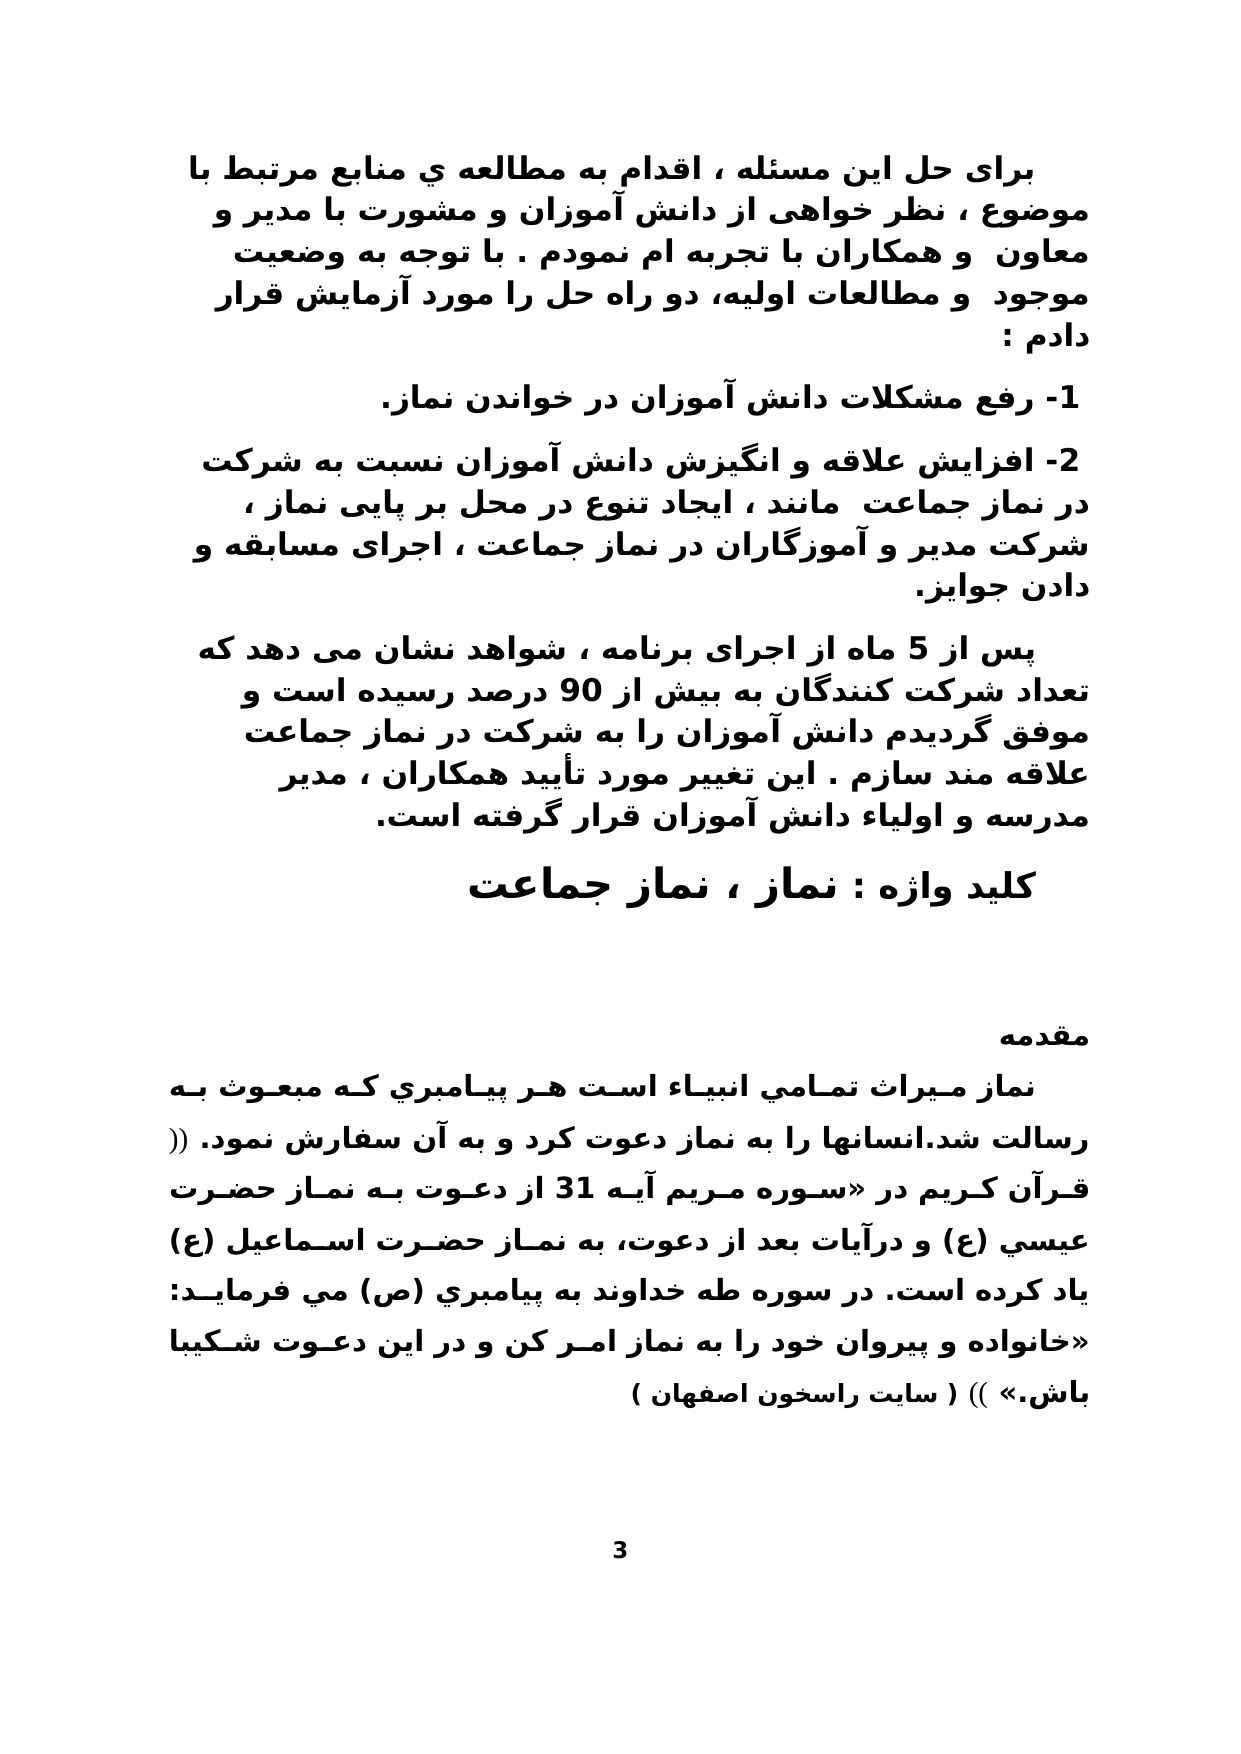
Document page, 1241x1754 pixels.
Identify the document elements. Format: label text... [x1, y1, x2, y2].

text 2- افزایش علاقه و انگیزش دانش آموزان نسبت به شرکت در نماز جماعت مانند ، ایجاد تنوع در محل بر پایی نماز ، شرکت مدیر و آموزگاران در نماز جماعت ، اجرای مسابقه و دادن جوایز. [169, 442, 1090, 604]
text 1- رفع مشکلات دانش آموزان در خواندن نماز. [169, 380, 1090, 416]
text کلید واژه : نماز ، نماز جماعت [169, 860, 1090, 908]
text پس از 5 ماه از اجرای برنامه ، شواهد نشان می دهد که تعداد شرکت کنندگان به بیش از 90 درصد رسیده است و موفق گردیدم دانش آموزان را به شرکت در نماز جماعت علاقه مند سازم . این تغییر مورد تأیید همکاران ، مدیر مدرسه و اولیاء دانش آموزان قرار گرفته است. [169, 630, 1090, 834]
subtitle مقدمه [150, 1018, 1090, 1052]
text نماز ميراث تمامي انبياء است هر پيامبري که مبعوث به رسالت شد.انسانها را به نماز دعوت کرد و به آن سفارش نمود. (( قرآن کريم در «سوره مريم آيه 31 از دعوت به نماز حضرت عيسي (ع) و درآيات بعد از دعوت، به نماز حضرت اسماعيل (ع) ياد کرده است. در سوره طه خداوند به پيامبري (ص) مي فرمايد: «خانواده و پيروان خود را به نماز امر کن و در اين دعوت شکيبا باش.» )) ( سایت راسخون اصفهان ) [169, 1070, 1090, 1410]
text برای حل این مسئله ، اقدام به مطالعه ي منابع مرتبط با موضوع ، نظر خواهی از دانش آموزان و مشورت با مدیر و معاون و همکاران با تجربه ام نمودم . با توجه به وضعیت موجود و مطالعات اولیه، دو راه حل را مورد آزمایش قرار دادم : [169, 150, 1090, 353]
